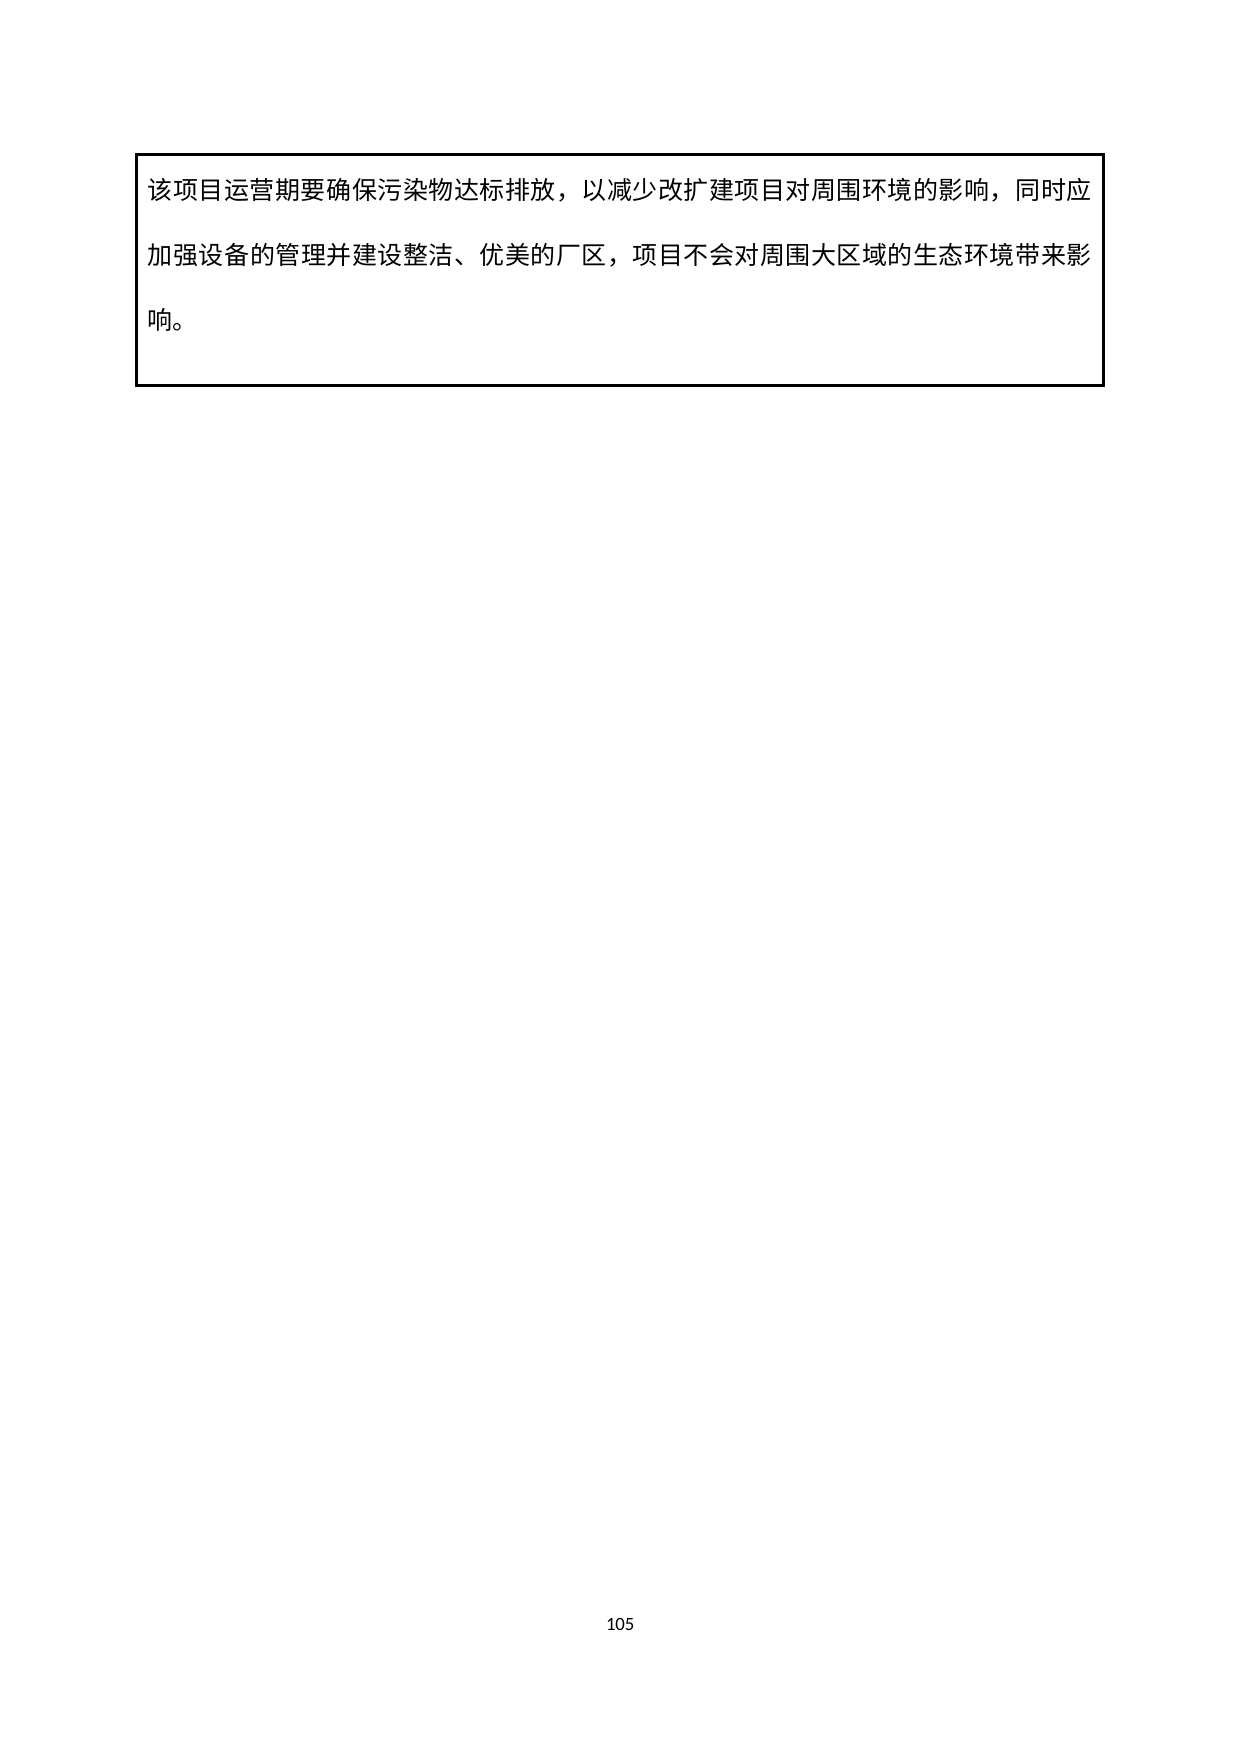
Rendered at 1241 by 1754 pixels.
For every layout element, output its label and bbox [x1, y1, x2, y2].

table_cell [138, 156, 1102, 384]
